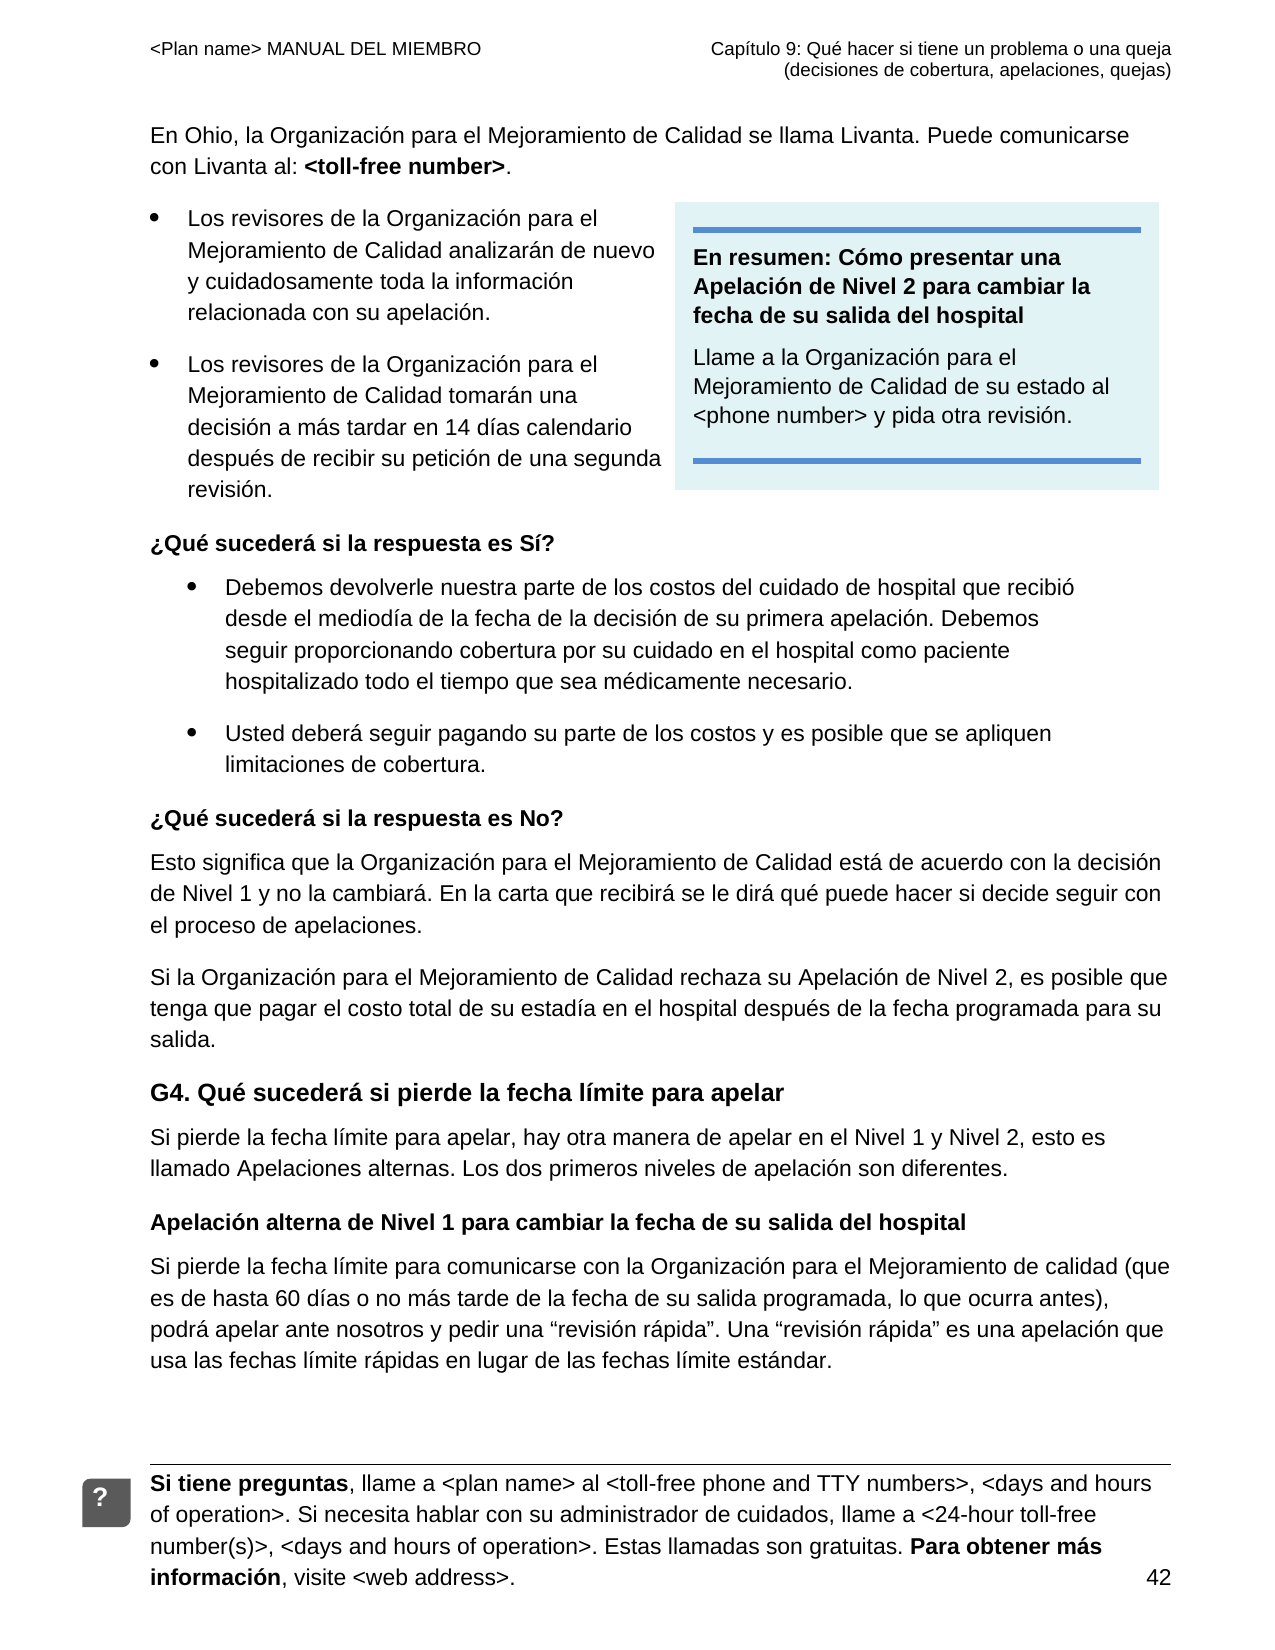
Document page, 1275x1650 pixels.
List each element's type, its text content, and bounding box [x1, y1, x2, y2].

text Si pierde la fecha límite para comunicarse con la Organización para el Mejoramiento de calidad (que es de hasta 60 días o no más tarde de la fecha de su salida programada, lo que ocurra antes), podrá apelar ante nosotros y pedir una “revisión rápida”. Una “revisión rápida” es una apelación que usa las fechas límite rápidas en lugar de las fechas límite estándar. [150, 1250, 1171, 1375]
table_header En resumen: Cómo presentar una Apelación de Nivel 2 para cambiar la fecha de su salida del hospital Llame a la Organización para el Mejoramiento de Calidad de su estado al <phone number> y pida otra revisión. [688, 215, 1146, 477]
list Los revisores de la Organización para el Mejoramiento de Calidad analizarán de nuevo y cuidadosamente toda la información relacionada con su apelación. [150, 202, 675, 327]
subtitle Apelación alterna de Nivel 1 para cambiar la fecha de su salida del hospital [150, 1204, 1096, 1237]
subtitle ¿Qué sucederá si la respuesta es Sí? [150, 525, 1096, 558]
text Si pierde la fecha límite para apelar, hay otra manera de apelar en el Nivel 1 y Nivel 2, esto es llamado Apelaciones alternas. Los dos primeros niveles de apelación son diferentes. [150, 1121, 1171, 1183]
subtitle ¿Qué sucederá si la respuesta es No? [150, 800, 1096, 833]
text Esto significa que la Organización para el Mejoramiento de Calidad está de acuerdo con la decisión de Nivel 1 y no la cambiará. En la carta que recibirá se le dirá qué puede hacer si decide seguir con el proceso de apelaciones. [150, 846, 1171, 939]
list Debemos devolverle nuestra parte de los costos del cuidado de hospital que recibió desde el mediodía de la fecha de la decisión de su primera apelación. Debemos seguir proporcionando cobertura por su cuidado en el hospital como paciente hospitalizado todo el tiempo que sea médicamente necesario. [187, 571, 1096, 696]
subtitle G4. Qué sucederá si pierde la fecha límite para apelar [150, 1075, 1096, 1108]
list Usted deberá seguir pagando su parte de los costos y es posible que se apliquen limitaciones de cobertura. [187, 716, 1096, 779]
text En Ohio, la Organización para el Mejoramiento de Calidad se llama Livanta. Puede comunicarse con Livanta al: <toll-free number>. [150, 118, 1171, 181]
text Si la Organización para el Mejoramiento de Calidad rechaza su Apelación de Nivel 2, es posible que tenga que pagar el costo total de su estadía en el hospital después de la fecha programada para su salida. [150, 960, 1171, 1054]
list Los revisores de la Organización para el Mejoramiento de Calidad tomarán una decisión a más tardar en 14 días calendario después de recibir su petición de una segunda revisión. [150, 348, 1096, 504]
